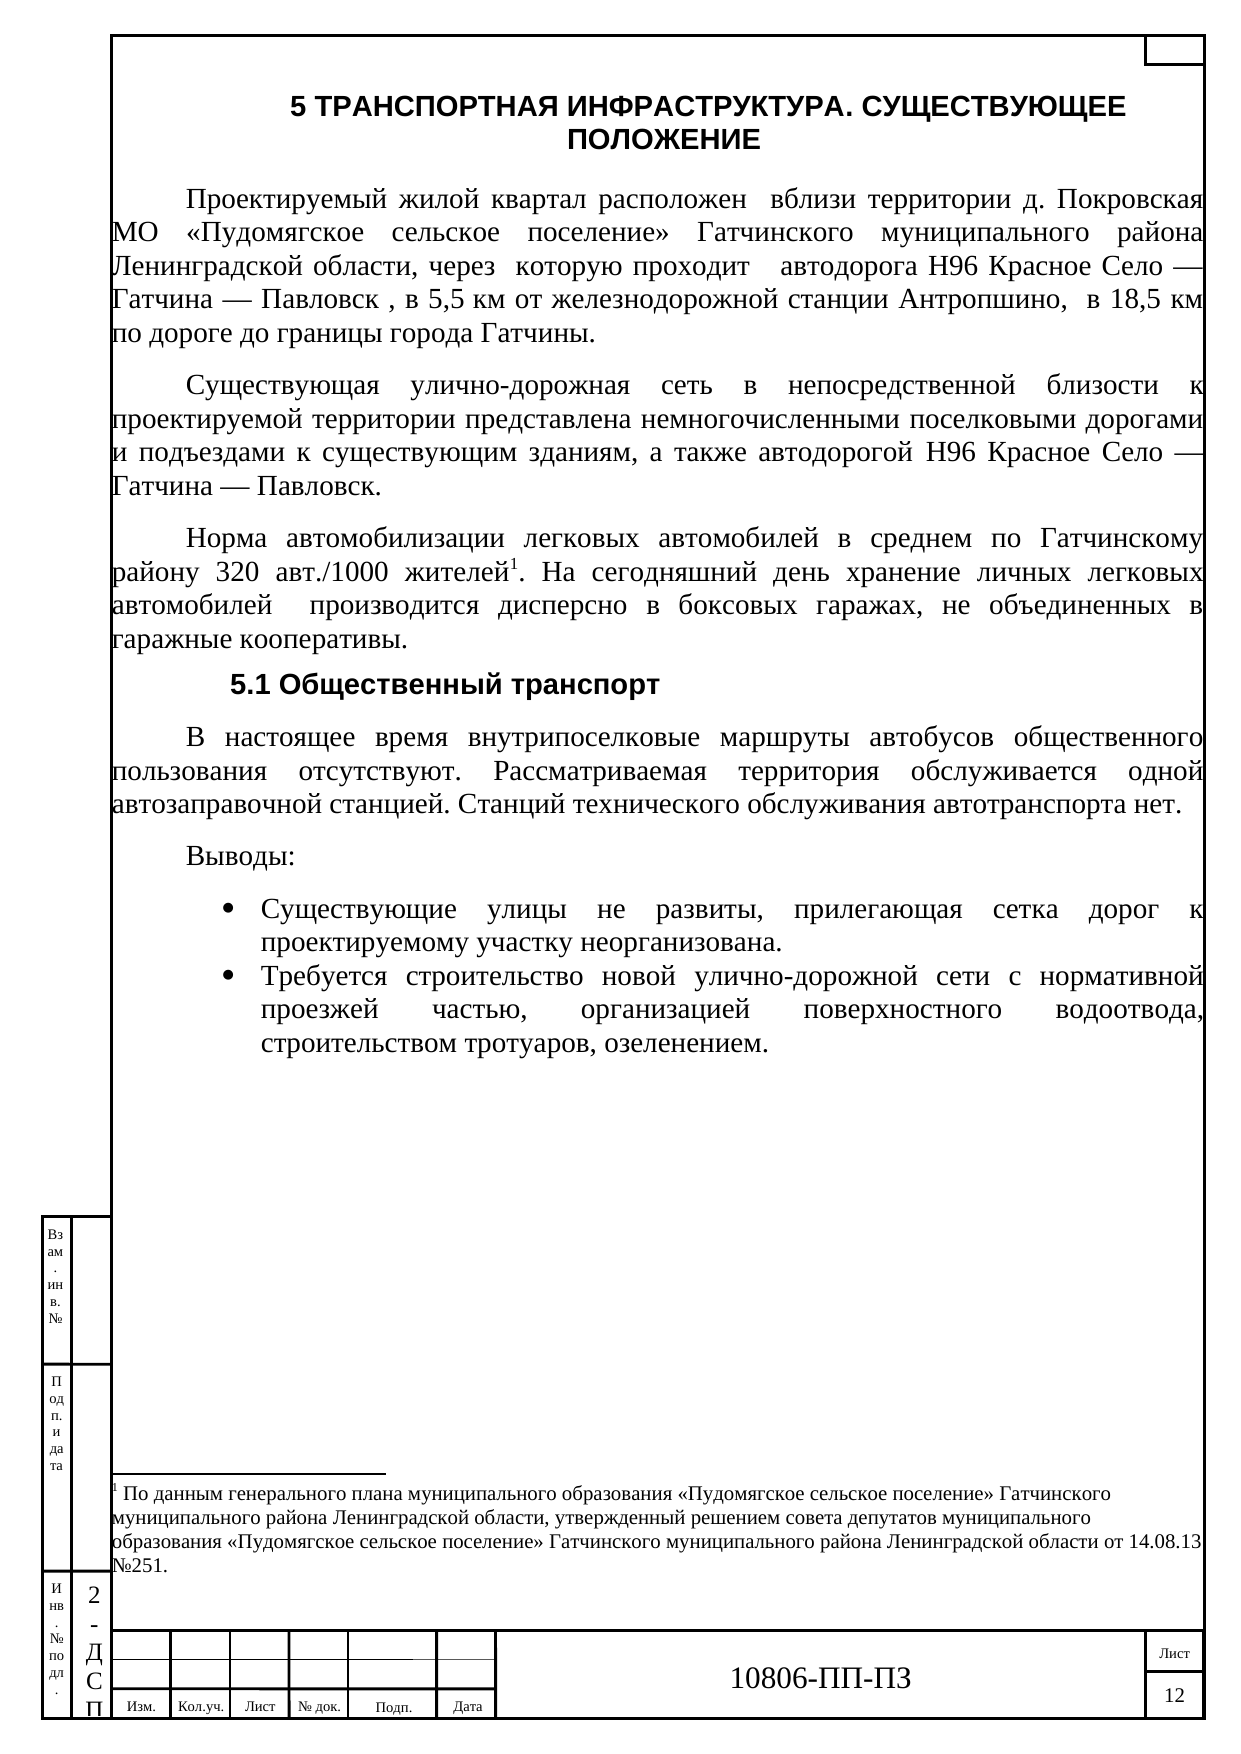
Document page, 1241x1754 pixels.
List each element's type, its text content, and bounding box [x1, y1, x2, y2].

list Общественный транспорт [141, 667, 1186, 700]
text Существующая улично-дорожная сеть в непосредственной близости к проектируемой территории представлена немногочисленными поселковыми дорогами и подъездами к существующим зданиям, а также автодорогой H96 Красное Село — Гатчина — Павловск. [112, 367, 1204, 501]
text Норма автомобилизации легковых автомобилей в среднем по Гатчинскому району 320 авт./1000 жителей. На сегодняшний день хранение личных легковых автомобилей производится дисперсно в боксовых гаражах, не объединенных в гаражные кооперативы. [112, 520, 1204, 654]
list Существующие улицы не развиты, прилегающая сетка дорог к проектируемому участку неорганизована. [223, 891, 1204, 958]
list Требуется строительство новой улично-дорожной сети с нормативной проезжей частью, организацией поверхностного водоотвода, строительством тротуаров, озеленением. [223, 958, 1204, 1059]
text В настоящее время внутрипоселковые маршруты автобусов общественного пользования отсутствуют. Рассматриваемая территория обслуживается одной автозаправочной станцией. Станций технического обслуживания автотранспорта нет. [112, 719, 1204, 820]
list ТРАНСПОРТНАЯ ИНФРАСТРУКТУРА. СУЩЕСТВУЮЩЕЕ ПОЛОЖЕНИЕ [141, 89, 1186, 156]
text Выводы: [112, 838, 1204, 872]
text Проектируемый жилой квартал расположен вблизи территории д. Покровская МО «Пудомягское сельское поселение» Гатчинского муниципального района Ленинградской области, через которую проходит автодорога Н96 Красное Село — Гатчина — Павловск , в 5,5 км от железнодорожной станции Антропшино, в 18,5 км по дороге до границы города Гатчины. [112, 181, 1204, 348]
